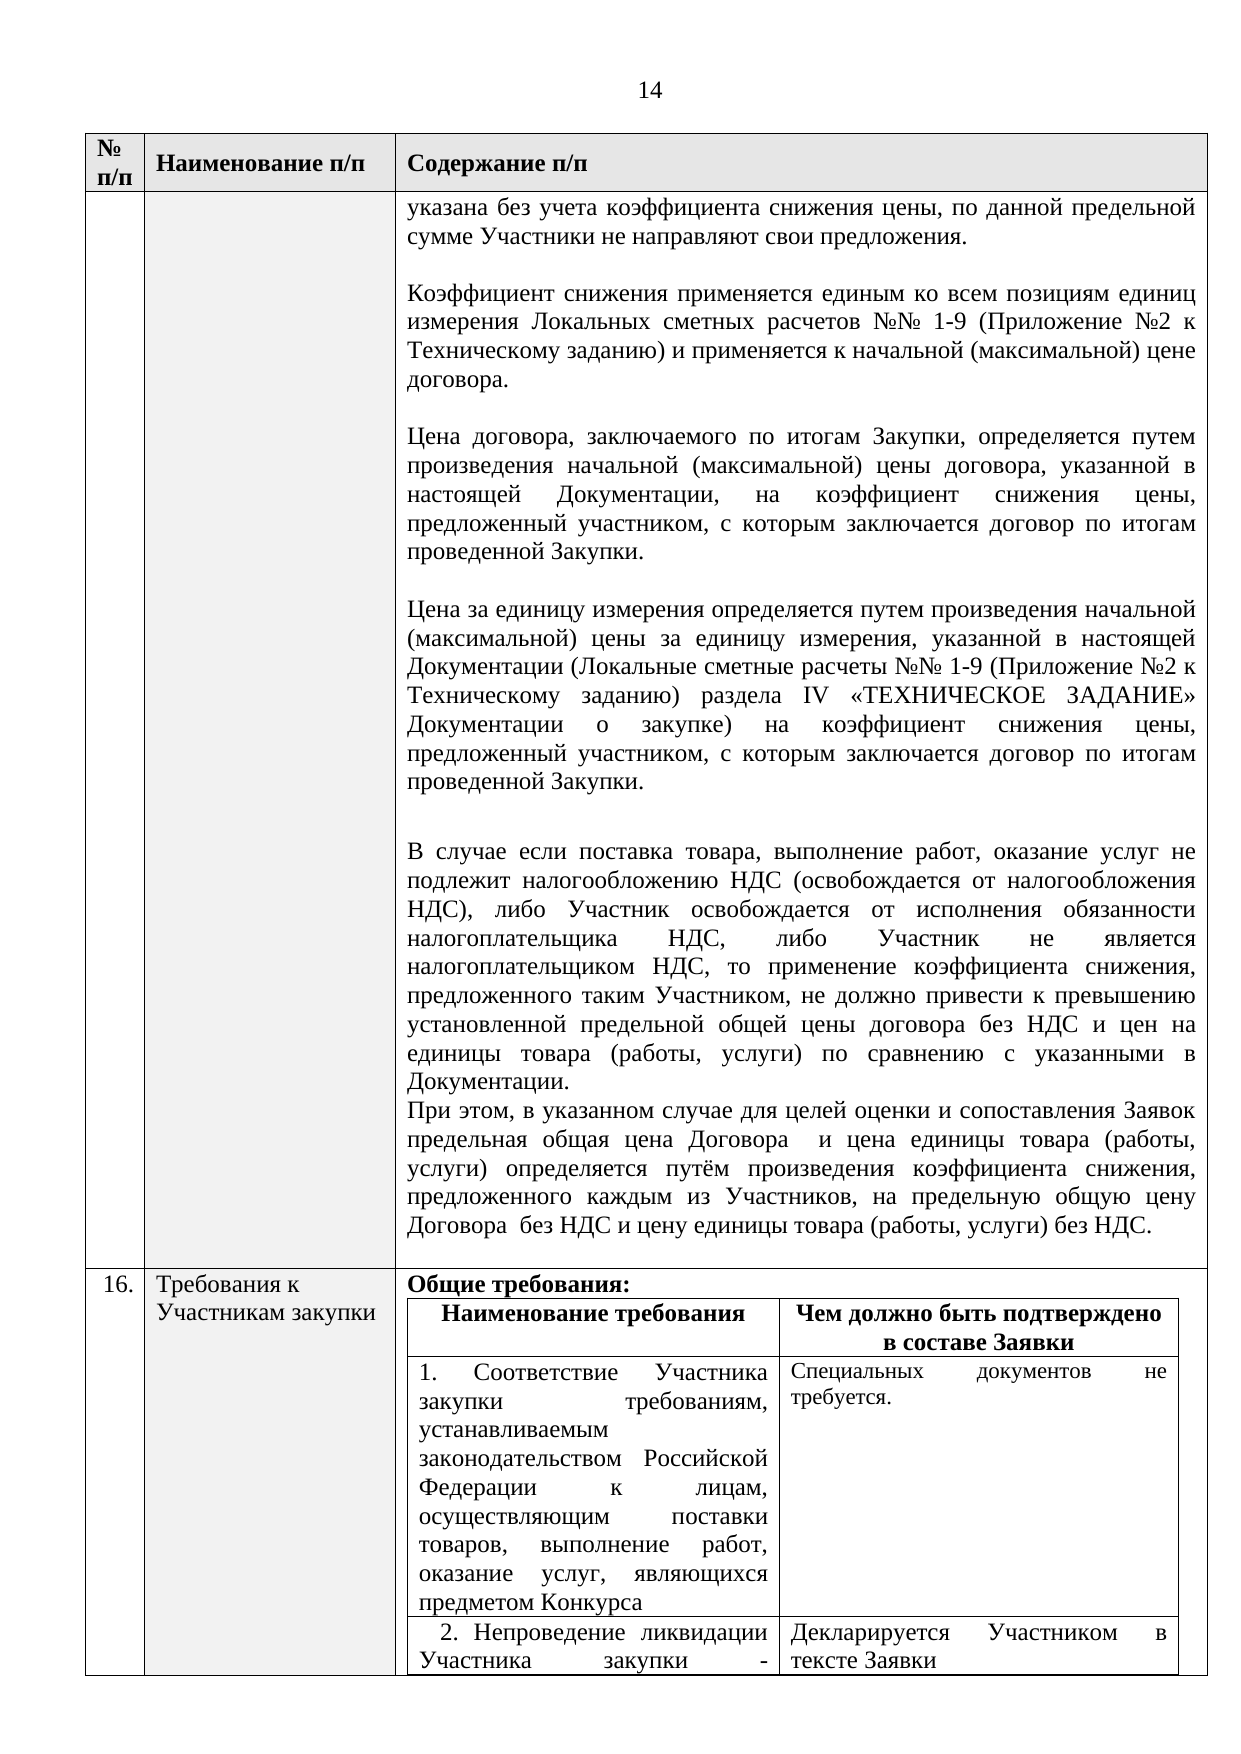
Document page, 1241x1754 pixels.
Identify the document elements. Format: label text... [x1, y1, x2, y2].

table_cell [86, 1269, 144, 1675]
table_header Наименование п/п [145, 134, 395, 191]
table_header Содержание п/п [396, 134, 1207, 191]
table_cell Требования к Участникам закупки [145, 1269, 395, 1675]
table_header № п/п [86, 134, 144, 191]
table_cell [145, 192, 395, 1268]
table_cell [86, 192, 144, 1268]
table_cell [396, 192, 1207, 1268]
